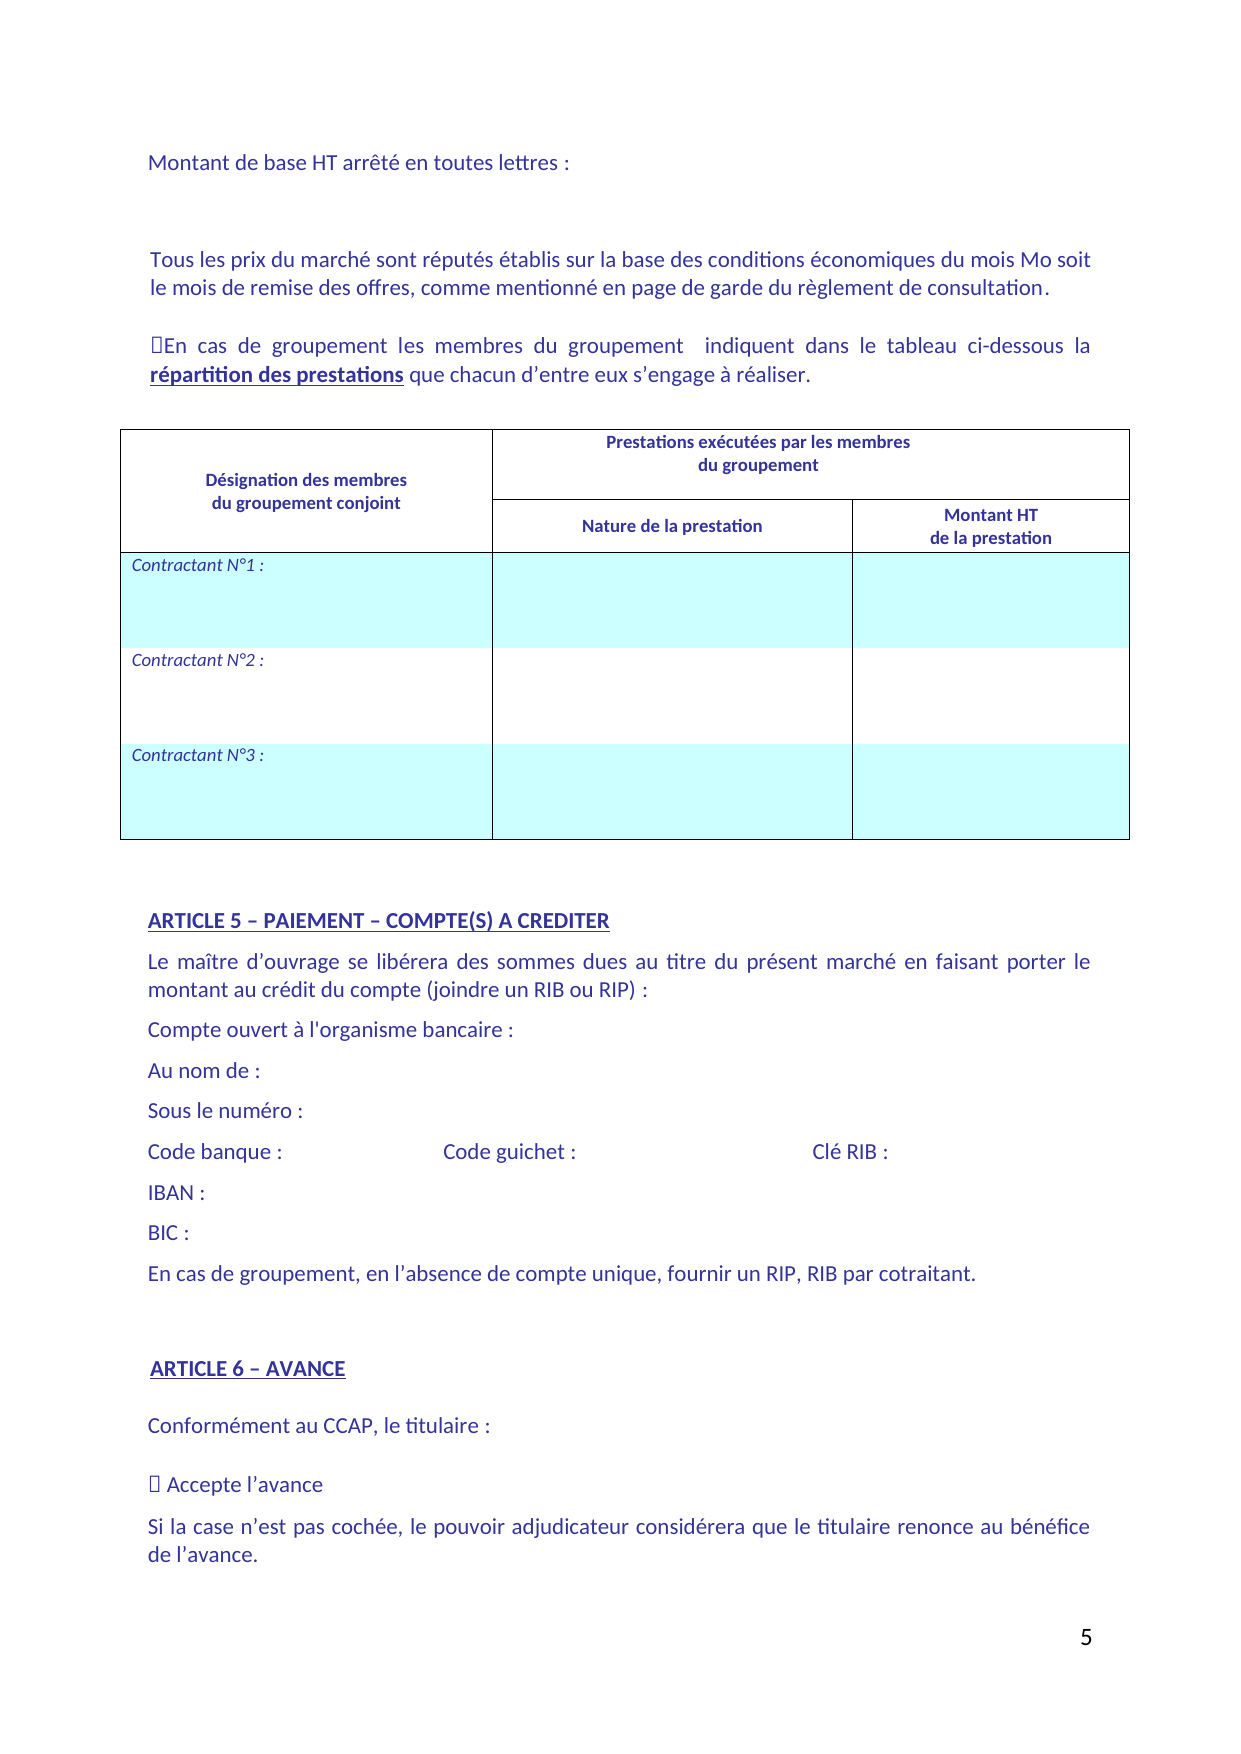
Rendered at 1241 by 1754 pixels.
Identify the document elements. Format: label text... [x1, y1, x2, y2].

text Code banque : Code guichet : Clé RIB : [148, 1137, 1093, 1165]
text IBAN : [148, 1178, 1093, 1206]
text Sous le numéro : [148, 1097, 1093, 1124]
table_cell Contractant N°3 : [121, 744, 492, 839]
text En cas de groupement les membres du groupement indiquent dans le tableau ci-dessous la répartition des prestations que chacun d’entre eux s’engage à réaliser. [150, 329, 1093, 389]
text Compte ouvert à l'organisme bancaire : [148, 1016, 1093, 1043]
table_cell [493, 648, 852, 744]
text Conformément au CCAP, le titulaire : [148, 1411, 1093, 1439]
table_cell Montant HT de la prestation [853, 500, 1129, 552]
text ARTICLE 6 – AVANCE [150, 1354, 1162, 1382]
table_cell [493, 553, 852, 648]
text En cas de groupement, en l’absence de compte unique, fournir un RIP, RIB par cotraitant. [148, 1259, 1093, 1287]
text Si la case n’est pas cochée, le pouvoir adjudicateur considérera que le titulaire renonce au bénéfice de l’avance. [148, 1512, 1093, 1568]
table_header Désignation des membres du groupement conjoint [121, 430, 492, 552]
table_cell [853, 744, 1129, 839]
table_cell [853, 553, 1129, 648]
text BIC : [148, 1218, 1093, 1246]
text Au nom de : [148, 1056, 1093, 1084]
table_cell [493, 744, 852, 839]
text Le maître d’ouvrage se libérera des sommes dues au titre du présent marché en faisant porter le montant au crédit du compte (joindre un RIB ou RIP) : [148, 947, 1093, 1003]
text  Accepte l’avance [148, 1468, 1093, 1499]
table_cell [853, 648, 1129, 744]
table_cell Contractant N°1 : [121, 553, 492, 648]
table_cell Nature de la prestation [493, 500, 852, 552]
subtitle ARTICLE 5 – PAIEMENT – COMPTE(S) A CREDITER [148, 906, 1093, 934]
text Montant de base HT arrêté en toutes lettres : [148, 148, 1093, 176]
table_cell Contractant N°2 : [121, 648, 492, 744]
table_header Prestations exécutées par les membres du groupement [493, 430, 1129, 499]
text Tous les prix du marché sont réputés établis sur la base des conditions économiques du mois Mo soit le mois de remise des offres, comme mentionné en page de garde du règlement de consultation. [150, 245, 1093, 301]
